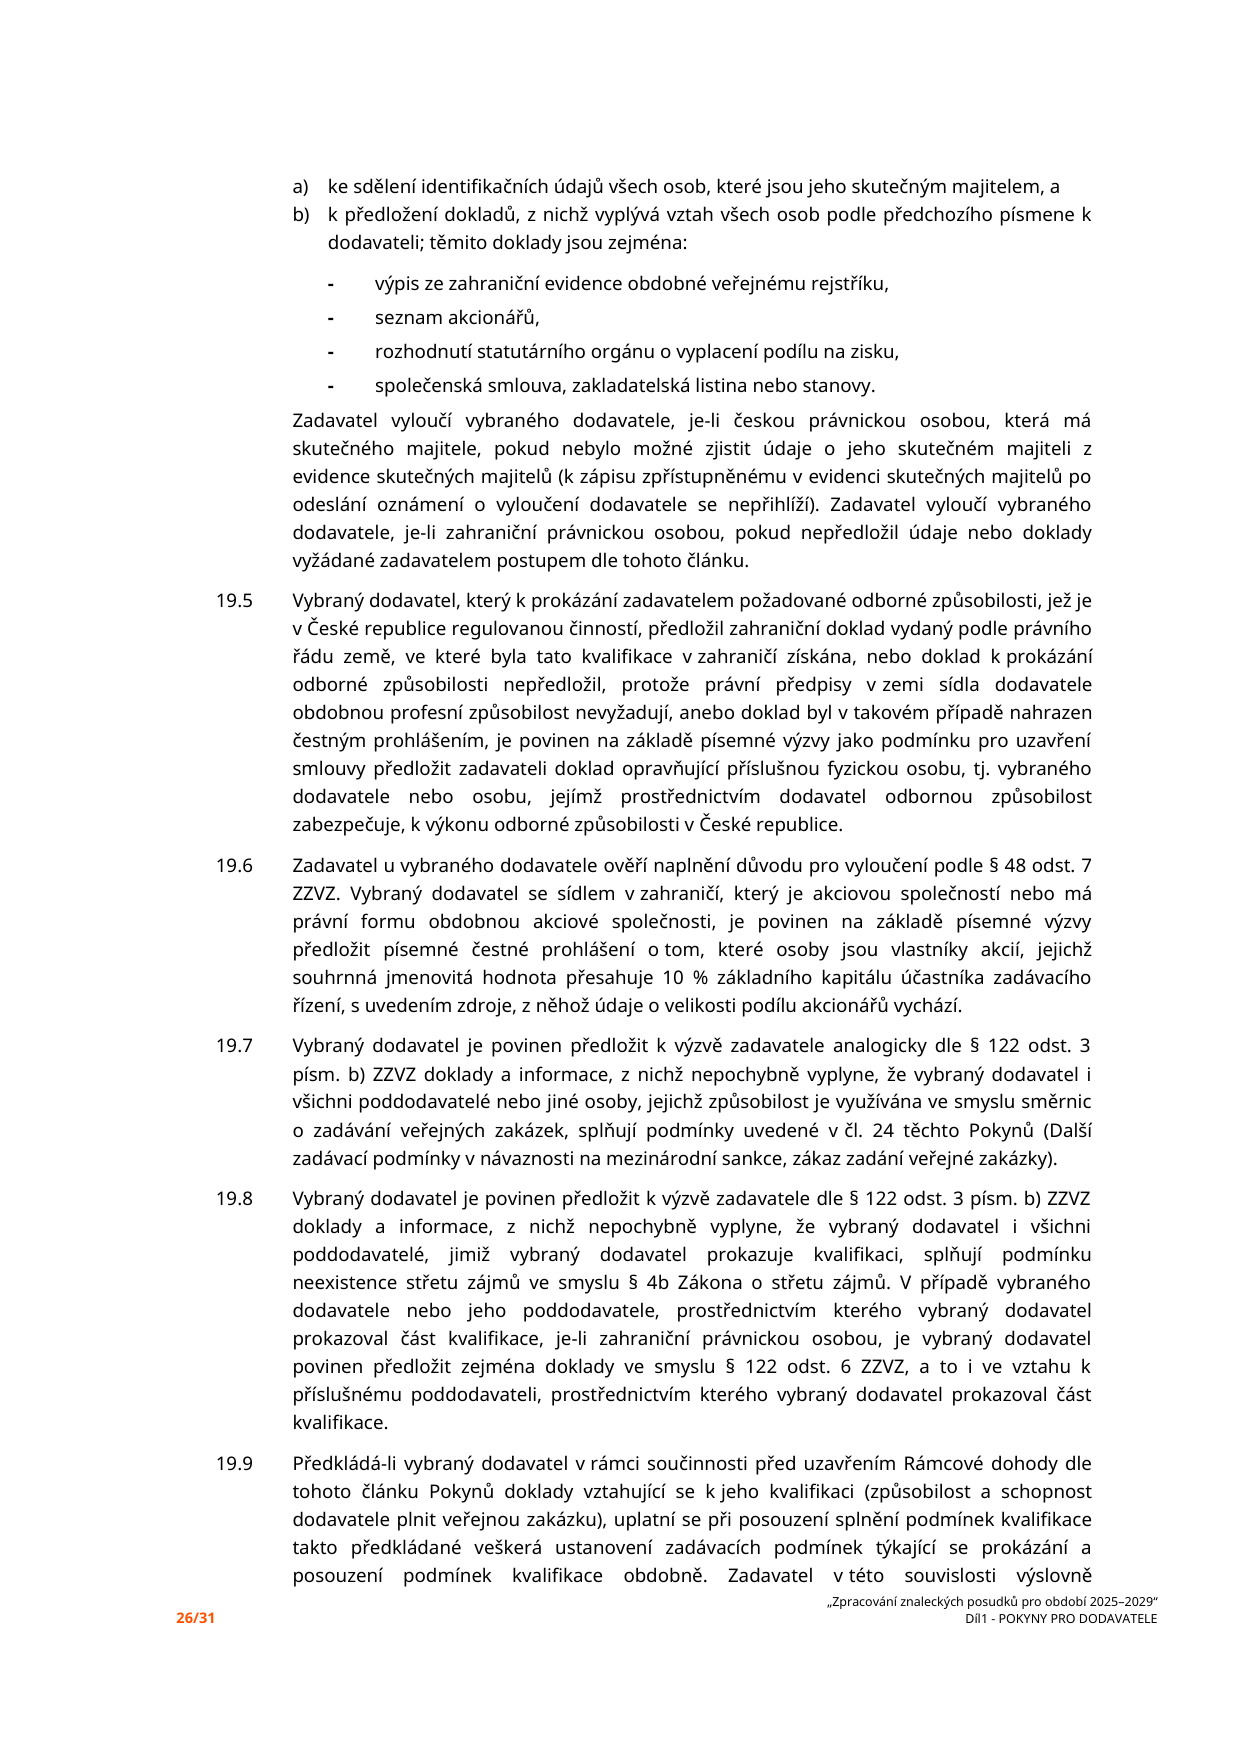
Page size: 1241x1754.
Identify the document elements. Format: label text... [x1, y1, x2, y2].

text Vybraný dodavatel, který k prokázání zadavatelem požadované odborné způsobilosti, jež je v České republice regulovanou činností, předložil zahraniční doklad vydaný podle právního řádu země, ve které byla tato kvalifikace v zahraničí získána, nebo doklad k prokázání odborné způsobilosti nepředložil, protože právní předpisy v zemi sídla dodavatele obdobnou profesní způsobilost nevyžadují, anebo doklad byl v takovém případě nahrazen čestným prohlášením, je povinen na základě písemné výzvy jako podmínku pro uzavření smlouvy předložit zadavateli doklad opravňující příslušnou fyzickou osobu, tj. vybraného dodavatele nebo osobu, jejímž prostřednictvím dodavatel odbornou způsobilost zabezpečuje, k výkonu odborné způsobilosti v České republice. [216, 587, 1093, 837]
text Vybraný dodavatel je povinen předložit k výzvě zadavatele dle § 122 odst. 3 písm. b) ZZVZ doklady a informace, z nichž nepochybně vyplyne, že vybraný dodavatel i všichni poddodavatelé, jimiž vybraný dodavatel prokazuje kvalifikaci, splňují podmínku neexistence střetu zájmů ve smyslu § 4b Zákona o střetu zájmů. V případě vybraného dodavatele nebo jeho poddodavatele, prostřednictvím kterého vybraný dodavatel prokazoval část kvalifikace, je-li zahraniční právnickou osobou, je vybraný dodavatel povinen předložit zejména doklady ve smyslu § 122 odst. 6 ZZVZ, a to i ve vztahu k příslušnému poddodavateli, prostřednictvím kterého vybraný dodavatel prokazoval část kvalifikace. [216, 1185, 1093, 1435]
list ke sdělení identifikačních údajů všech osob, které jsou jeho skutečným majitelem, a [292, 173, 1093, 199]
text Vybraný dodavatel je povinen předložit k výzvě zadavatele analogicky dle § 122 odst. 3 písm. b) ZZVZ doklady a informace, z nichž nepochybně vyplyne, že vybraný dodavatel i všichni poddodavatelé nebo jiné osoby, jejichž způsobilost je využívána ve smyslu směrnic o zadávání veřejných zakázek, splňují podmínky uvedené v čl. 24 těchto Pokynů (Další zadávací podmínky v návaznosti na mezinárodní sankce, zákaz zadání veřejné zakázky). [216, 1033, 1093, 1170]
text Zadavatel u vybraného dodavatele ověří naplnění důvodu pro vyloučení podle § 48 odst. 7 ZZVZ. Vybraný dodavatel se sídlem v zahraničí, který je akciovou společností nebo má právní formu obdobnou akciové společnosti, je povinen na základě písemné výzvy předložit písemné čestné prohlášení o tom, které osoby jsou vlastníky akcií, jejichž souhrnná jmenovitá hodnota přesahuje 10 % základního kapitálu účastníka zadávacího řízení, s uvedením zdroje, z něhož údaje o velikosti podílu akcionářů vychází. [216, 852, 1093, 1018]
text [216, 1450, 1093, 1588]
list Zadavatel vyloučí vybraného dodavatele, je-li českou právnickou osobou, která má skutečného majitele, pokud nebylo možné zjistit údaje o jeho skutečném majiteli z evidence skutečných majitelů (k zápisu zpřístupněnému v evidenci skutečných majitelů po odeslání oznámení o vyloučení dodavatele se nepřihlíží). Zadavatel vyloučí vybraného dodavatele, je-li zahraniční právnickou osobou, pokud nepředložil údaje nebo doklady vyžádané zadavatelem postupem dle tohoto článku. [292, 407, 1093, 572]
text rozhodnutí statutárního orgánu o vyplacení podílu na zisku, [328, 338, 1093, 364]
text společenská smlouva, zakladatelská listina nebo stanovy. [328, 373, 1093, 398]
text výpis ze zahraniční evidence obdobné veřejnému rejstříku, [328, 270, 1093, 295]
text k předložení dokladů, z nichž vyplývá vztah všech osob podle předchozího písmene k dodavateli; těmito doklady jsou zejména: [292, 201, 1093, 255]
text seznam akcionářů, [328, 304, 1093, 329]
